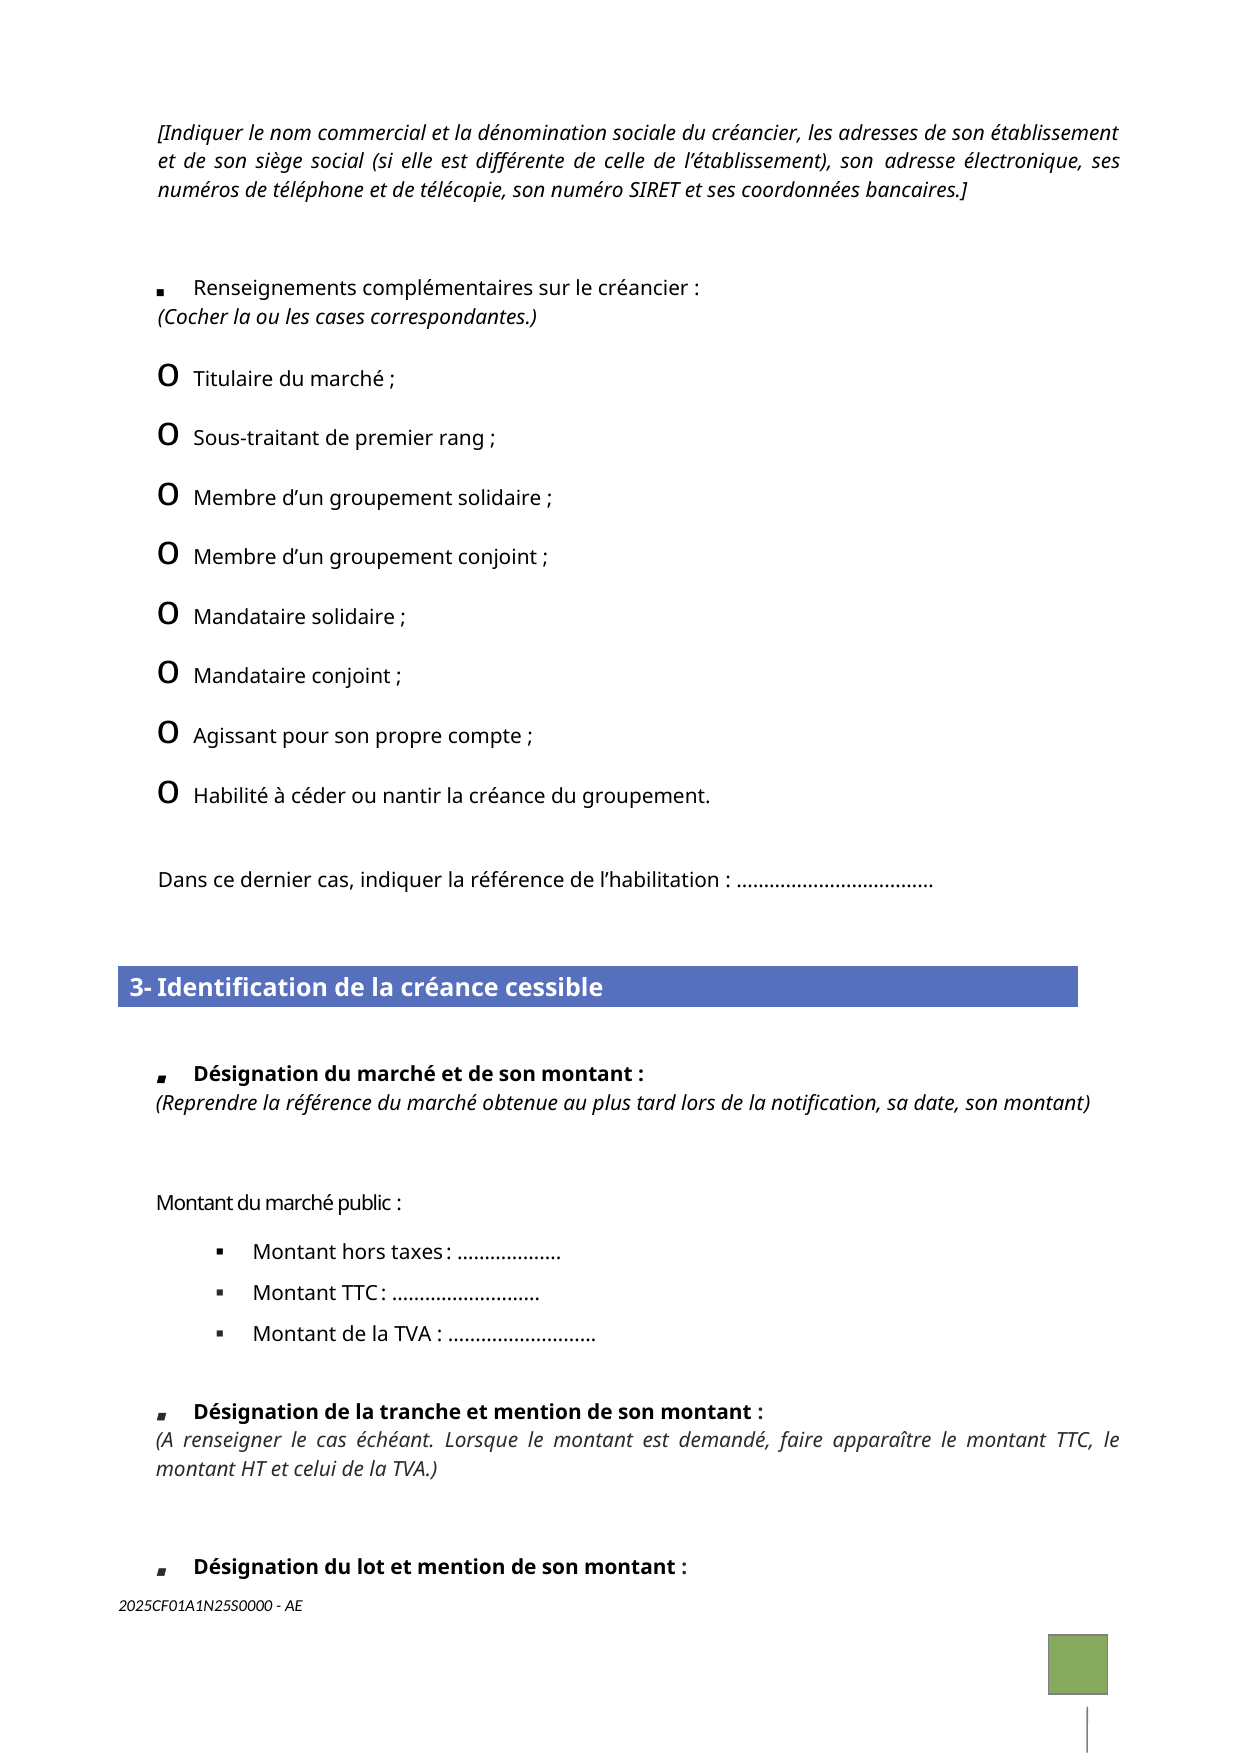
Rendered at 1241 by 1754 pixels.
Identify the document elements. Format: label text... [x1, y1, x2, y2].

list Sous-traitant de premier rang ; [156, 411, 1123, 458]
list Agissant pour son propre compte ; [156, 709, 1123, 756]
list Montant hors taxes : ………………. [215, 1237, 1123, 1266]
list Mandataire conjoint ; [156, 649, 1123, 696]
list Désignation du marché et de son montant : [156, 1059, 1123, 1088]
text (Cocher la ou les cases correspondantes.) [158, 302, 1123, 330]
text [156, 1425, 1123, 1482]
list Membre d’un groupement conjoint ; [156, 530, 1123, 577]
list Membre d’un groupement solidaire ; [156, 470, 1123, 518]
list Habilité à céder ou nantir la créance du groupement. [156, 768, 1123, 816]
list Titulaire du marché ; [156, 351, 1123, 398]
list Montant TTC : ……………………… [215, 1278, 1123, 1307]
text (Reprendre la référence du marché obtenue au plus tard lors de la notification, sa date, son montant) [156, 1088, 1123, 1116]
list Désignation de la tranche et mention de son montant : [156, 1397, 1123, 1425]
table_header 3- Identification de la créance cessible [118, 966, 1078, 1007]
text Dans ce dernier cas, indiquer la référence de l’habilitation : ……………………………… [158, 865, 1123, 893]
list Renseignements complémentaires sur le créancier : [156, 273, 1123, 302]
list Montant de la TVA : ……………………… [215, 1319, 1123, 1347]
list Mandataire solidaire ; [156, 589, 1123, 637]
text [Indiquer le nom commercial et la dénomination sociale du créancier, les adresses de son établissement et de son siège social (si elle est différente de celle de l’établissement), son adresse électronique, ses numéros de téléphone et de télécopie, son numéro SIRET et ses coordonnées bancaires.] [158, 118, 1123, 203]
list Désignation du lot et mention de son montant : [156, 1552, 1123, 1581]
text Montant du marché public : [156, 1187, 1123, 1216]
